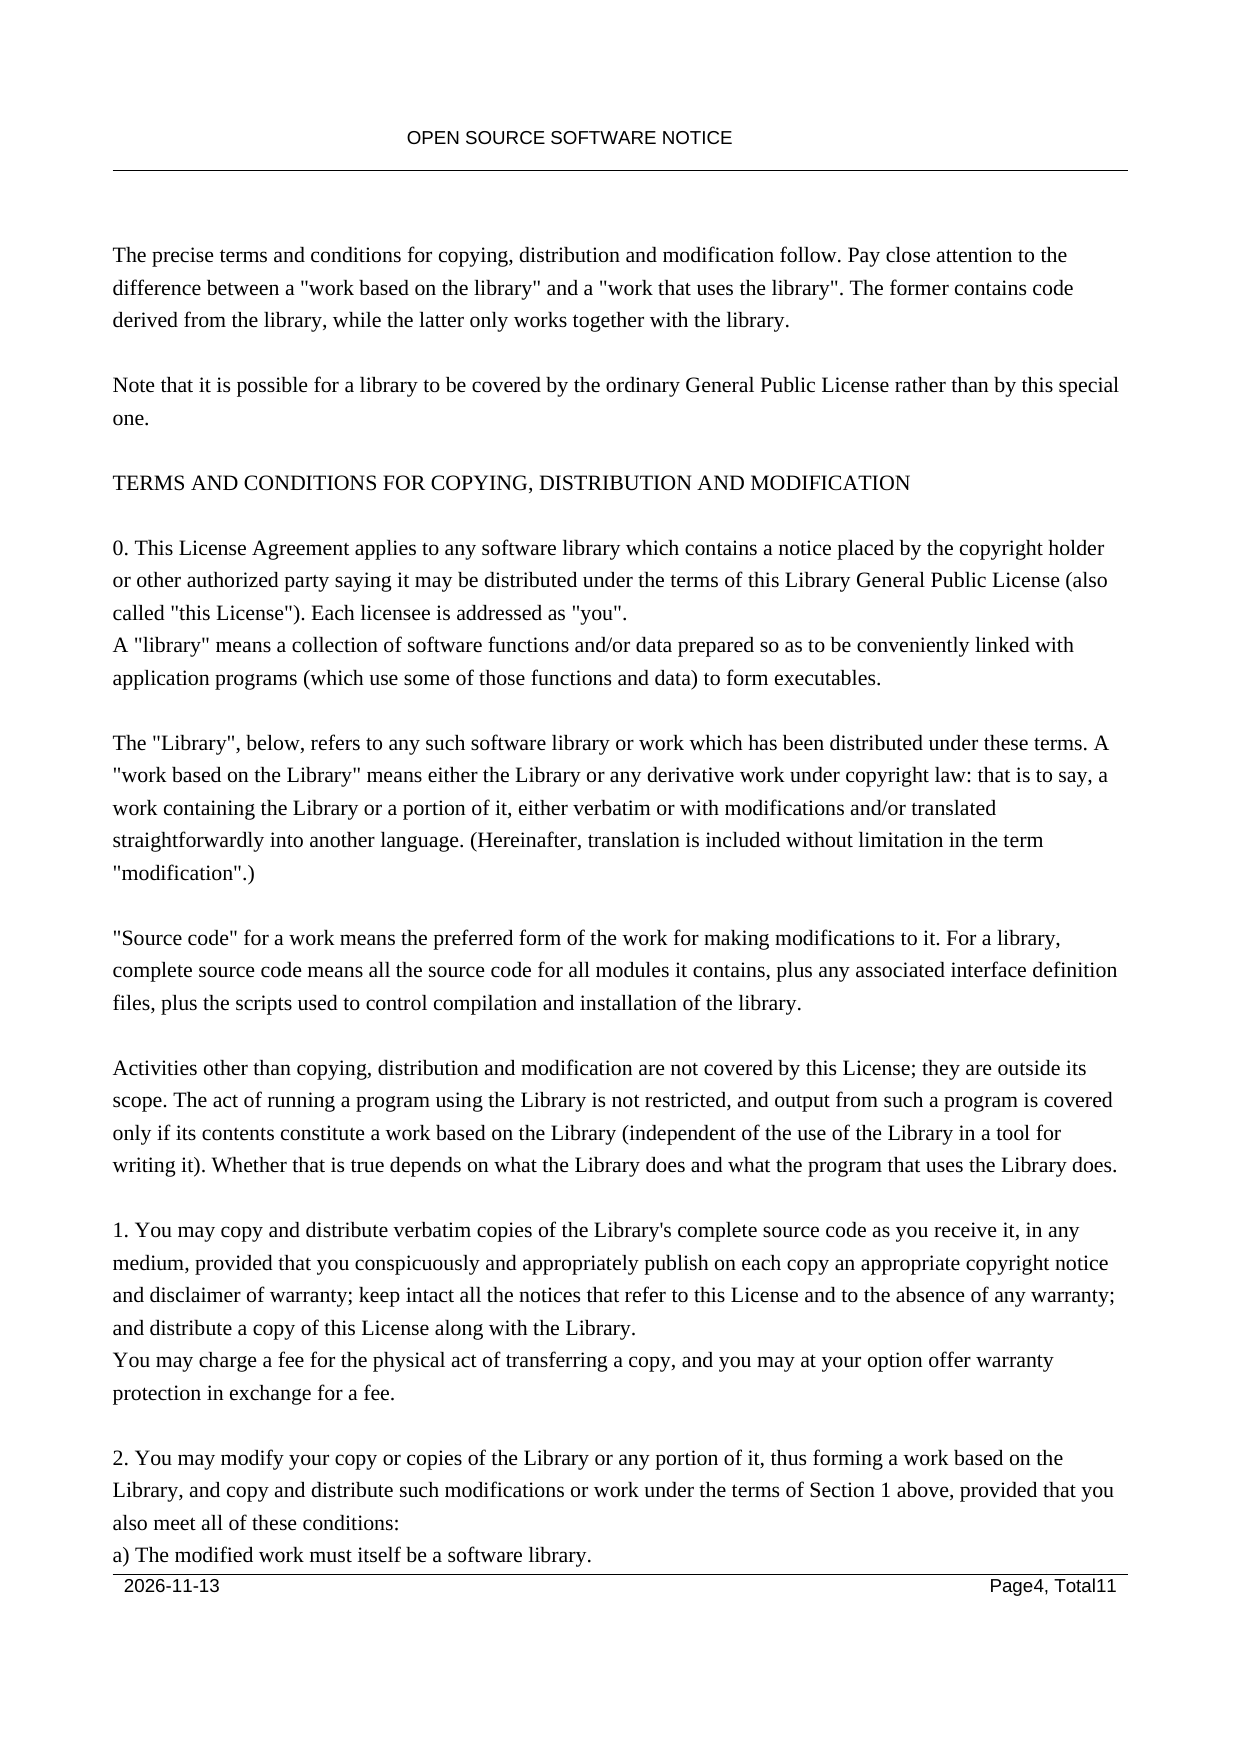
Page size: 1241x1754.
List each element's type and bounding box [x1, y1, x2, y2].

text [112, 206, 1128, 1571]
